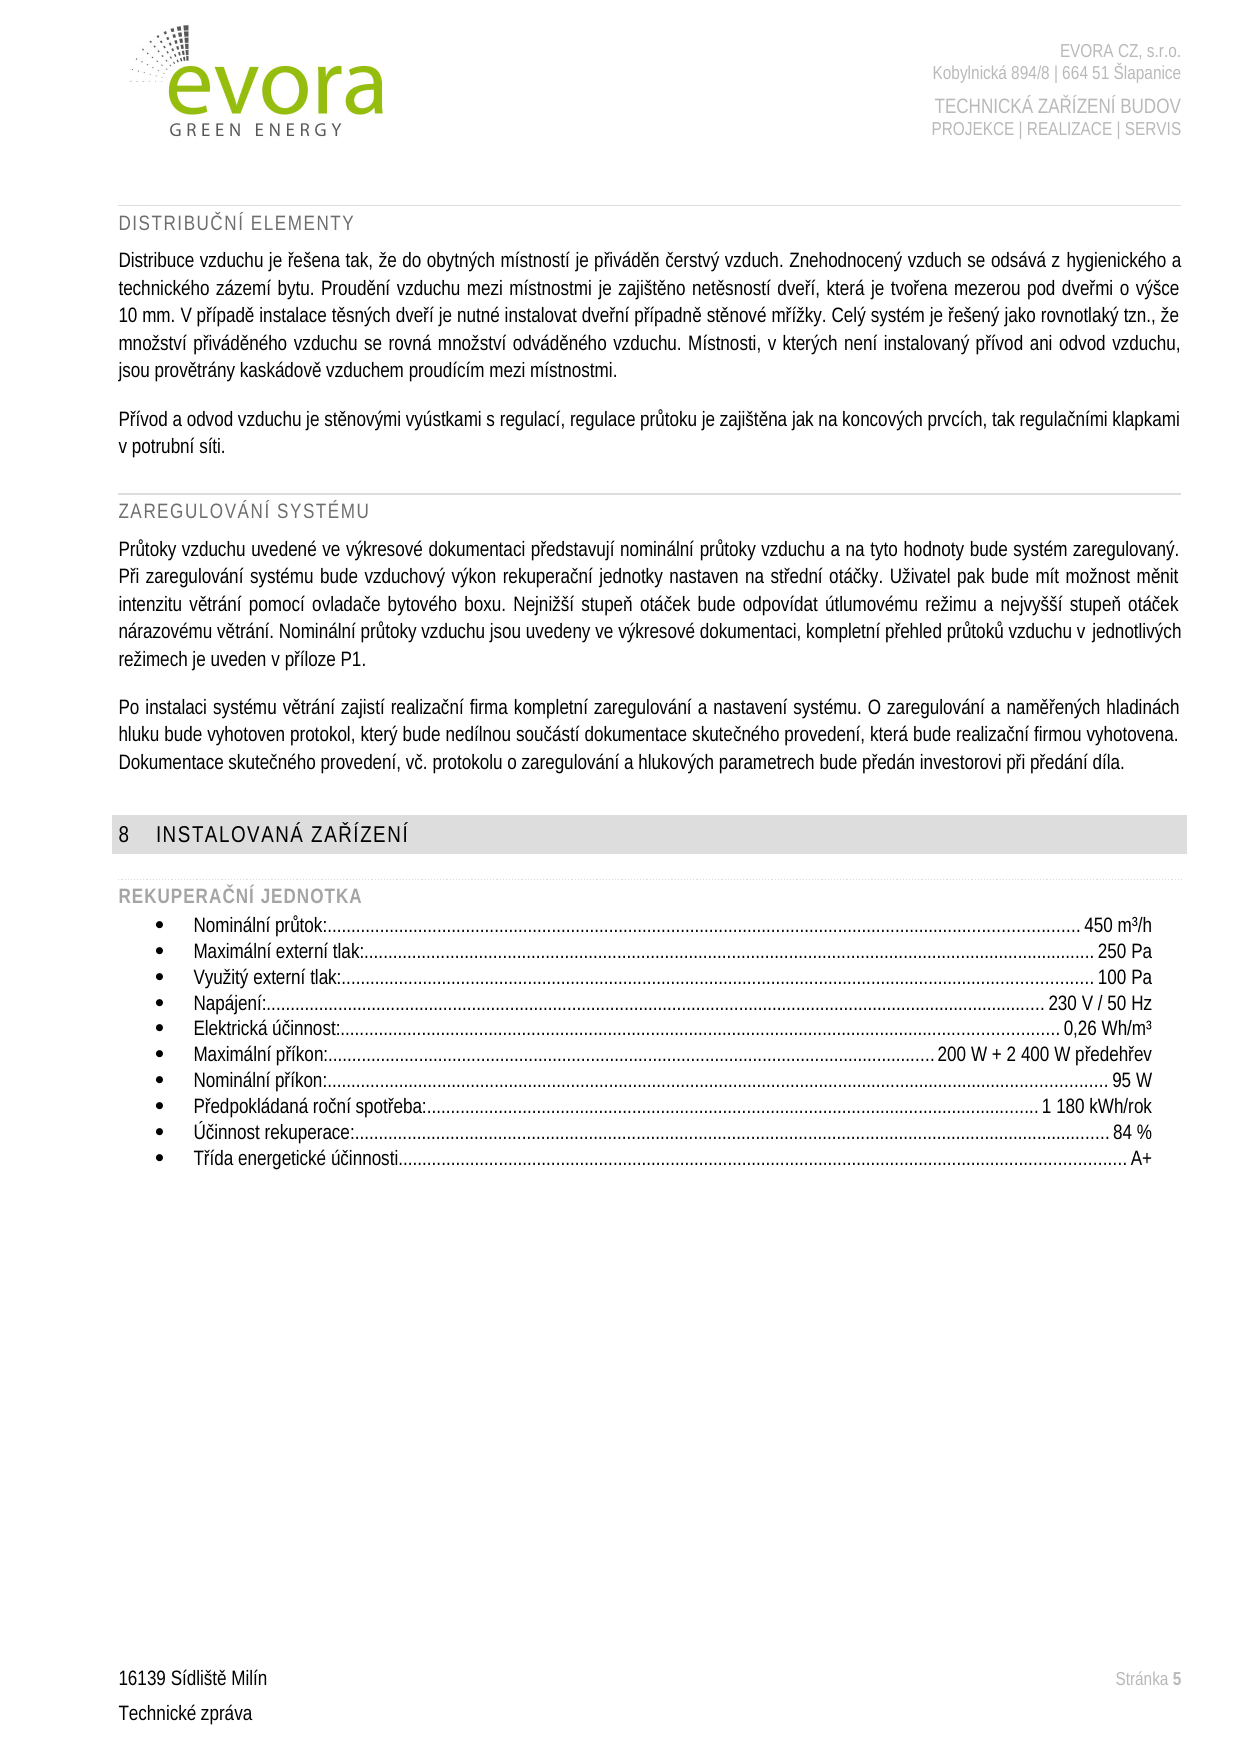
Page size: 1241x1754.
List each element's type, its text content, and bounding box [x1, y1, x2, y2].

list Třída energetické účinnosti A+ [156, 1145, 1181, 1169]
subtitle Rekuperační jednotka [118, 878, 1181, 908]
list Maximální příkon: 200 W + 2 400 W předehřev [156, 1042, 1181, 1066]
list Nominální průtok: 450 m³/h [156, 912, 1181, 937]
text Po instalaci systému větrání zajistí realizační firma kompletní zaregulování a nastavení systému. O zaregulování a naměřených hladinách hluku bude vyhotoven protokol, který bude nedílnou součástí dokumentace skutečného provedení, která bude realizační firmou vyhotovena. Dokumentace skutečného provedení, vč. protokolu o zaregulování a hlukových parametrech bude předán investorovi při předání díla. [118, 695, 1181, 774]
list Napájení: 230 V / 50 Hz [156, 990, 1181, 1014]
list Elektrická účinnost: 0,26 Wh/m³ [156, 1016, 1181, 1040]
list Účinnost rekuperace: 84 % [156, 1119, 1181, 1143]
subtitle Distribuční elementy [118, 206, 1181, 234]
list Využitý externí tlak: 100 Pa [156, 964, 1181, 988]
subtitle Instalovaná zařízení [118, 821, 1181, 847]
text Přívod a odvod vzduchu je stěnovými vyústkami s regulací, regulace průtoku je zajištěna jak na koncových prvcích, tak regulačními klapkami v potrubní síti. [118, 407, 1181, 458]
text Distribuce vzduchu je řešena tak, že do obytných místností je přiváděn čerstvý vzduch. Znehodnocený vzduch se odsává z hygienického a technického zázemí bytu. Proudění vzduchu mezi místnostmi je zajištěno netěsností dveří, která je tvořena mezerou pod dveřmi o výšce 10 mm. V případě instalace těsných dveří je nutné instalovat dveřní případně stěnové mřížky. Celý systém je řešený jako rovnotlaký tzn., že množství přiváděného vzduchu se rovná množství odváděného vzduchu. Místnosti, v kterých není instalovaný přívod ani odvod vzduchu, jsou provětrány kaskádově vzduchem proudícím mezi místnostmi. [118, 248, 1181, 382]
list Předpokládaná roční spotřeba: 1 180 kWh/rok [156, 1094, 1181, 1118]
list Nominální příkon: 95 W [156, 1068, 1181, 1092]
subtitle Zaregulování systému [118, 495, 1181, 523]
picture [118, 12, 401, 146]
list Maximální externí tlak: 250 Pa [156, 939, 1181, 963]
text Průtoky vzduchu uvedené ve výkresové dokumentaci představují nominální průtoky vzduchu a na tyto hodnoty bude systém zaregulovaný. Při zaregulování systému bude vzduchový výkon rekuperační jednotky nastaven na střední otáčky. Uživatel pak bude mít možnost měnit intenzitu větrání pomocí ovladače bytového boxu. Nejnižší stupeň otáček bude odpovídat útlumovému režimu a nejvyšší stupeň otáček nárazovému větrání. Nominální průtoky vzduchu jsou uvedeny ve výkresové dokumentaci, kompletní přehled průtoků vzduchu v jednotlivých režimech je uveden v příloze P1. [118, 537, 1181, 671]
